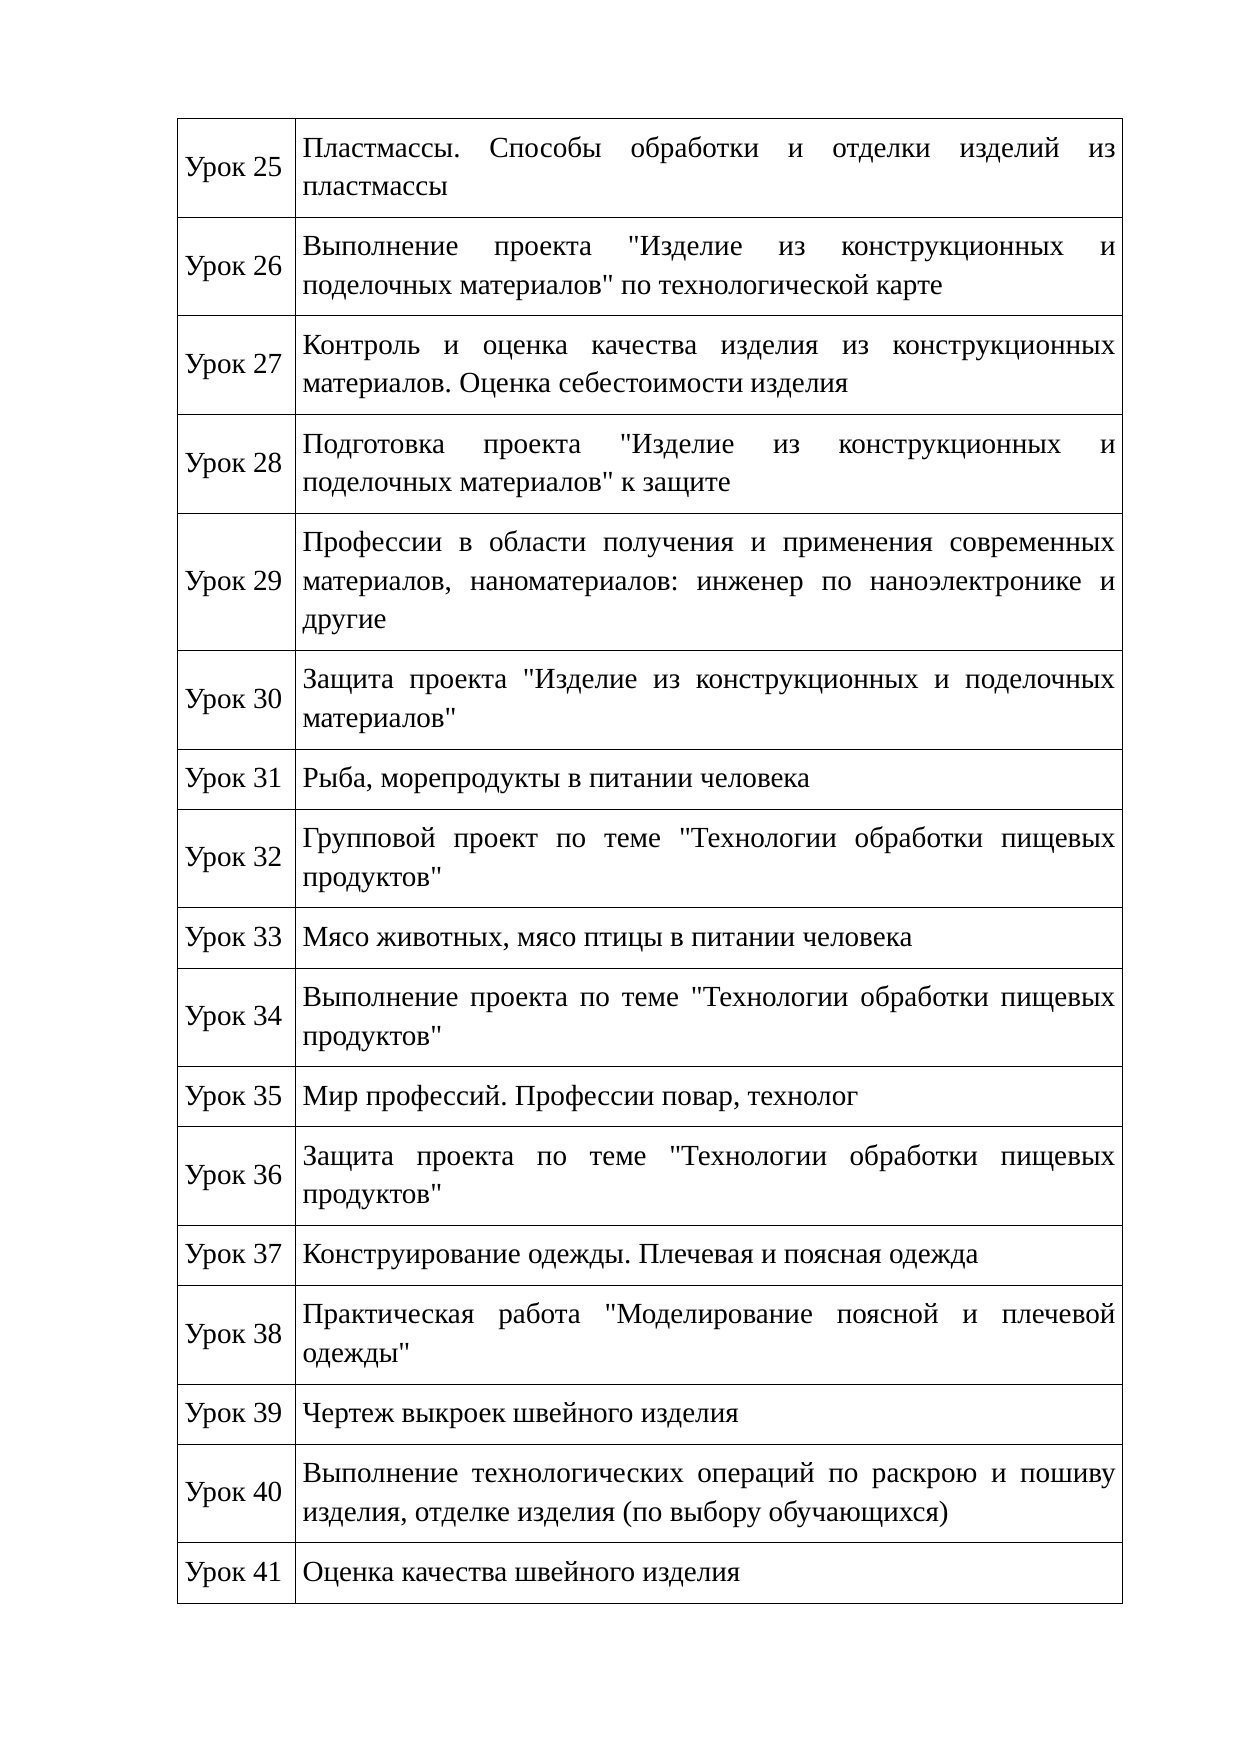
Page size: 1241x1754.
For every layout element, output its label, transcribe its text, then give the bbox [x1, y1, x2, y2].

table_cell Урок 26 [178, 218, 295, 315]
table_cell Урок 30 [178, 651, 295, 748]
table_cell Урок 35 [178, 1067, 295, 1126]
table_cell Групповой проект по теме "Технологии обработки пищевых продуктов" [296, 810, 1122, 907]
table_cell Урок 33 [178, 908, 295, 967]
table_cell Оценка качества швейного изделия [296, 1543, 1122, 1602]
table_cell Урок 29 [178, 514, 295, 650]
table_cell Урок 34 [178, 969, 295, 1066]
table_cell Контроль и оценка качества изделия из конструкционных материалов. Оценка себестоимости изделия [296, 316, 1122, 414]
table_cell Урок 40 [178, 1445, 295, 1542]
table_cell Практическая работа "Моделирование поясной и плечевой одежды" [296, 1286, 1122, 1383]
table_cell Мясо животных, мясо птицы в питании человека [296, 908, 1122, 967]
table_cell Урок 39 [178, 1385, 295, 1444]
table_cell Пластмассы. Способы обработки и отделки изделий из пластмассы [296, 119, 1122, 217]
table_cell Чертеж выкроек швейного изделия [296, 1385, 1122, 1444]
table_cell Рыба, морепродукты в питании человека [296, 750, 1122, 809]
table_cell Урок 36 [178, 1127, 295, 1225]
table_cell Урок 31 [178, 750, 295, 809]
table_cell Урок 27 [178, 316, 295, 414]
table_cell Урок 37 [178, 1226, 295, 1285]
table_cell Защита проекта по теме "Технологии обработки пищевых продуктов" [296, 1127, 1122, 1225]
table_cell Урок 28 [178, 415, 295, 513]
table_cell Профессии в области получения и применения современных материалов, наноматериалов: инженер по наноэлектронике и другие [296, 514, 1122, 650]
table_cell Выполнение технологических операций по раскрою и пошиву изделия, отделке изделия (по выбору обучающихся) [296, 1445, 1122, 1542]
table_cell Урок 41 [178, 1543, 295, 1602]
table_cell Мир профессий. Профессии повар, технолог [296, 1067, 1122, 1126]
table_cell Урок 32 [178, 810, 295, 907]
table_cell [296, 218, 1122, 315]
table_cell Подготовка проекта "Изделие из конструкционных и поделочных материалов" к защите [296, 415, 1122, 513]
table_cell Урок 25 [178, 119, 295, 217]
table_cell Защита проекта "Изделие из конструкционных и поделочных материалов" [296, 651, 1122, 748]
table_cell Конструирование одежды. Плечевая и поясная одежда [296, 1226, 1122, 1285]
table_cell Выполнение проекта по теме "Технологии обработки пищевых продуктов" [296, 969, 1122, 1066]
table_cell Урок 38 [178, 1286, 295, 1383]
